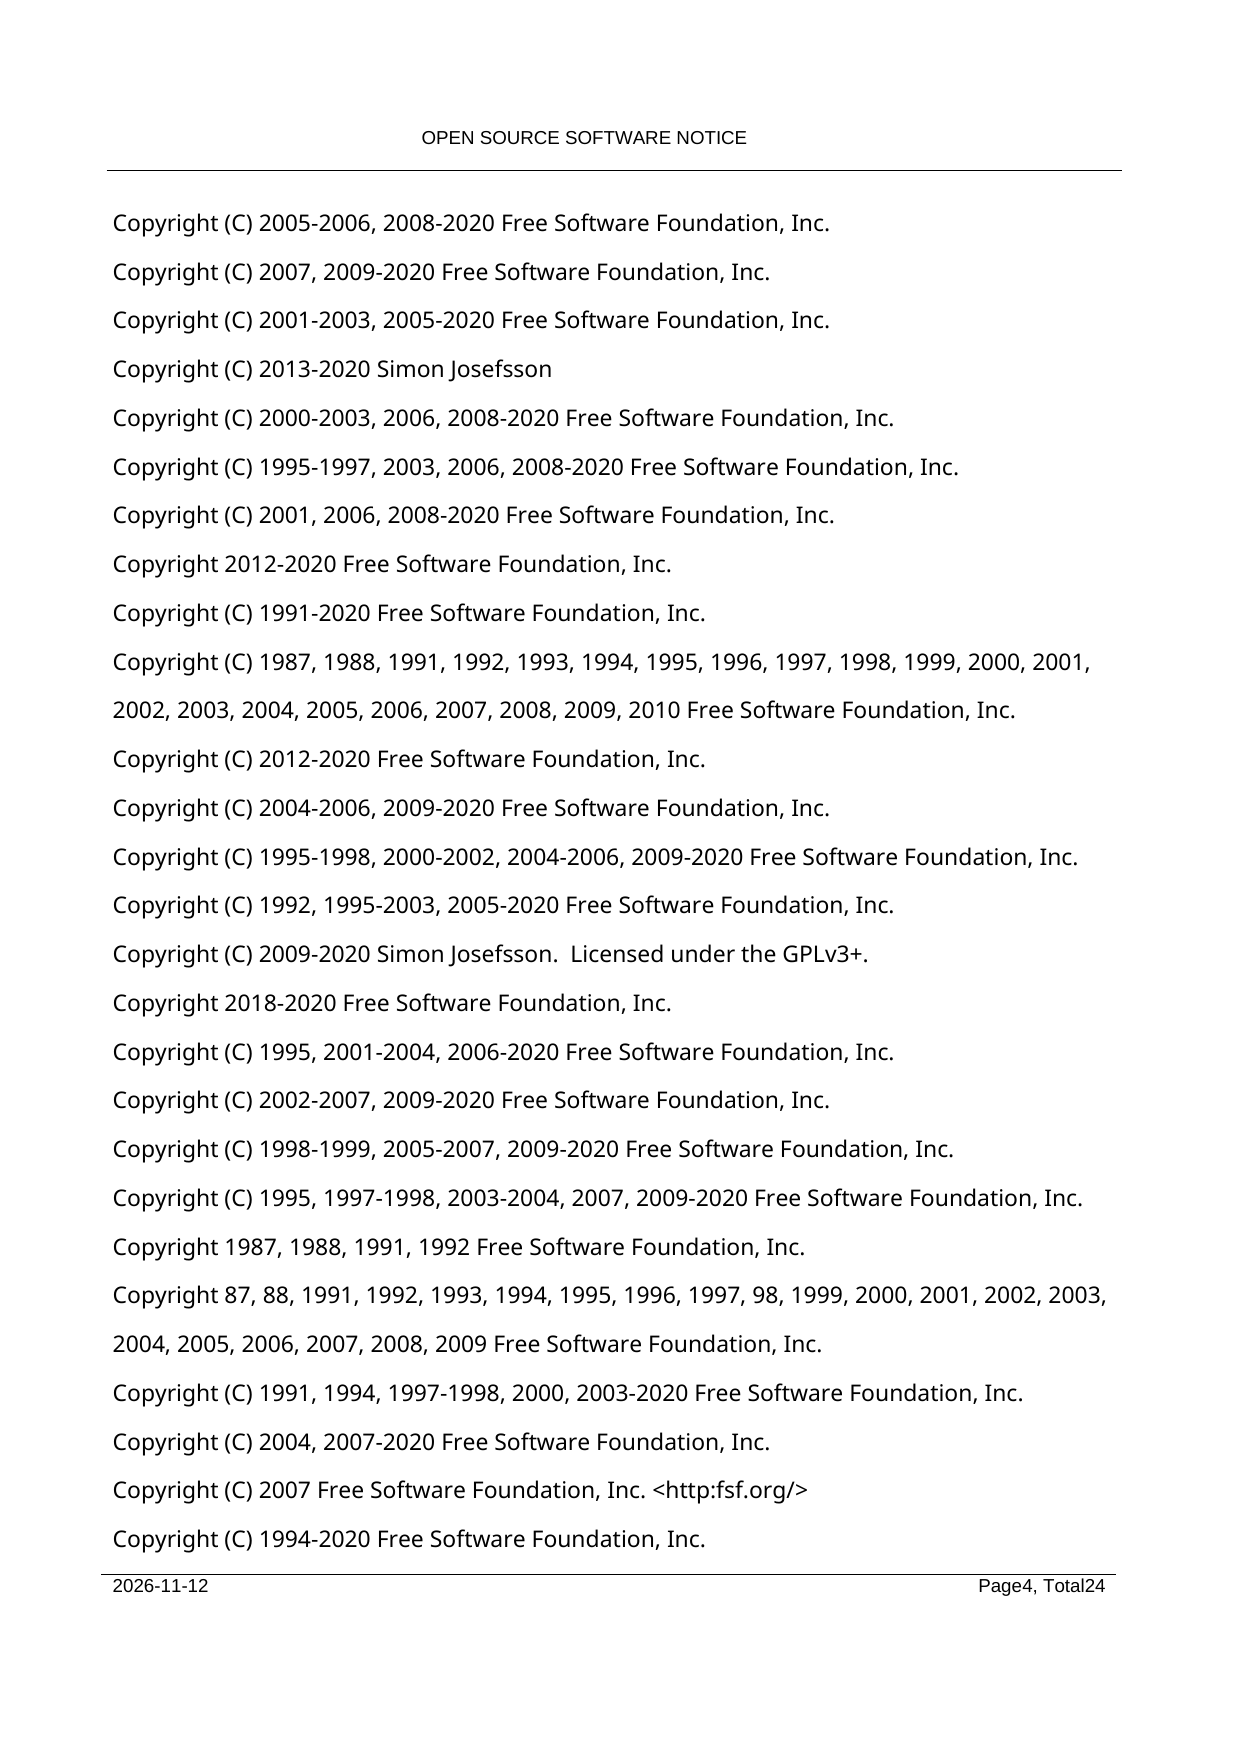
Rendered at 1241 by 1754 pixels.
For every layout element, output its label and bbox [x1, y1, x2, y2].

text [112, 206, 1128, 1555]
